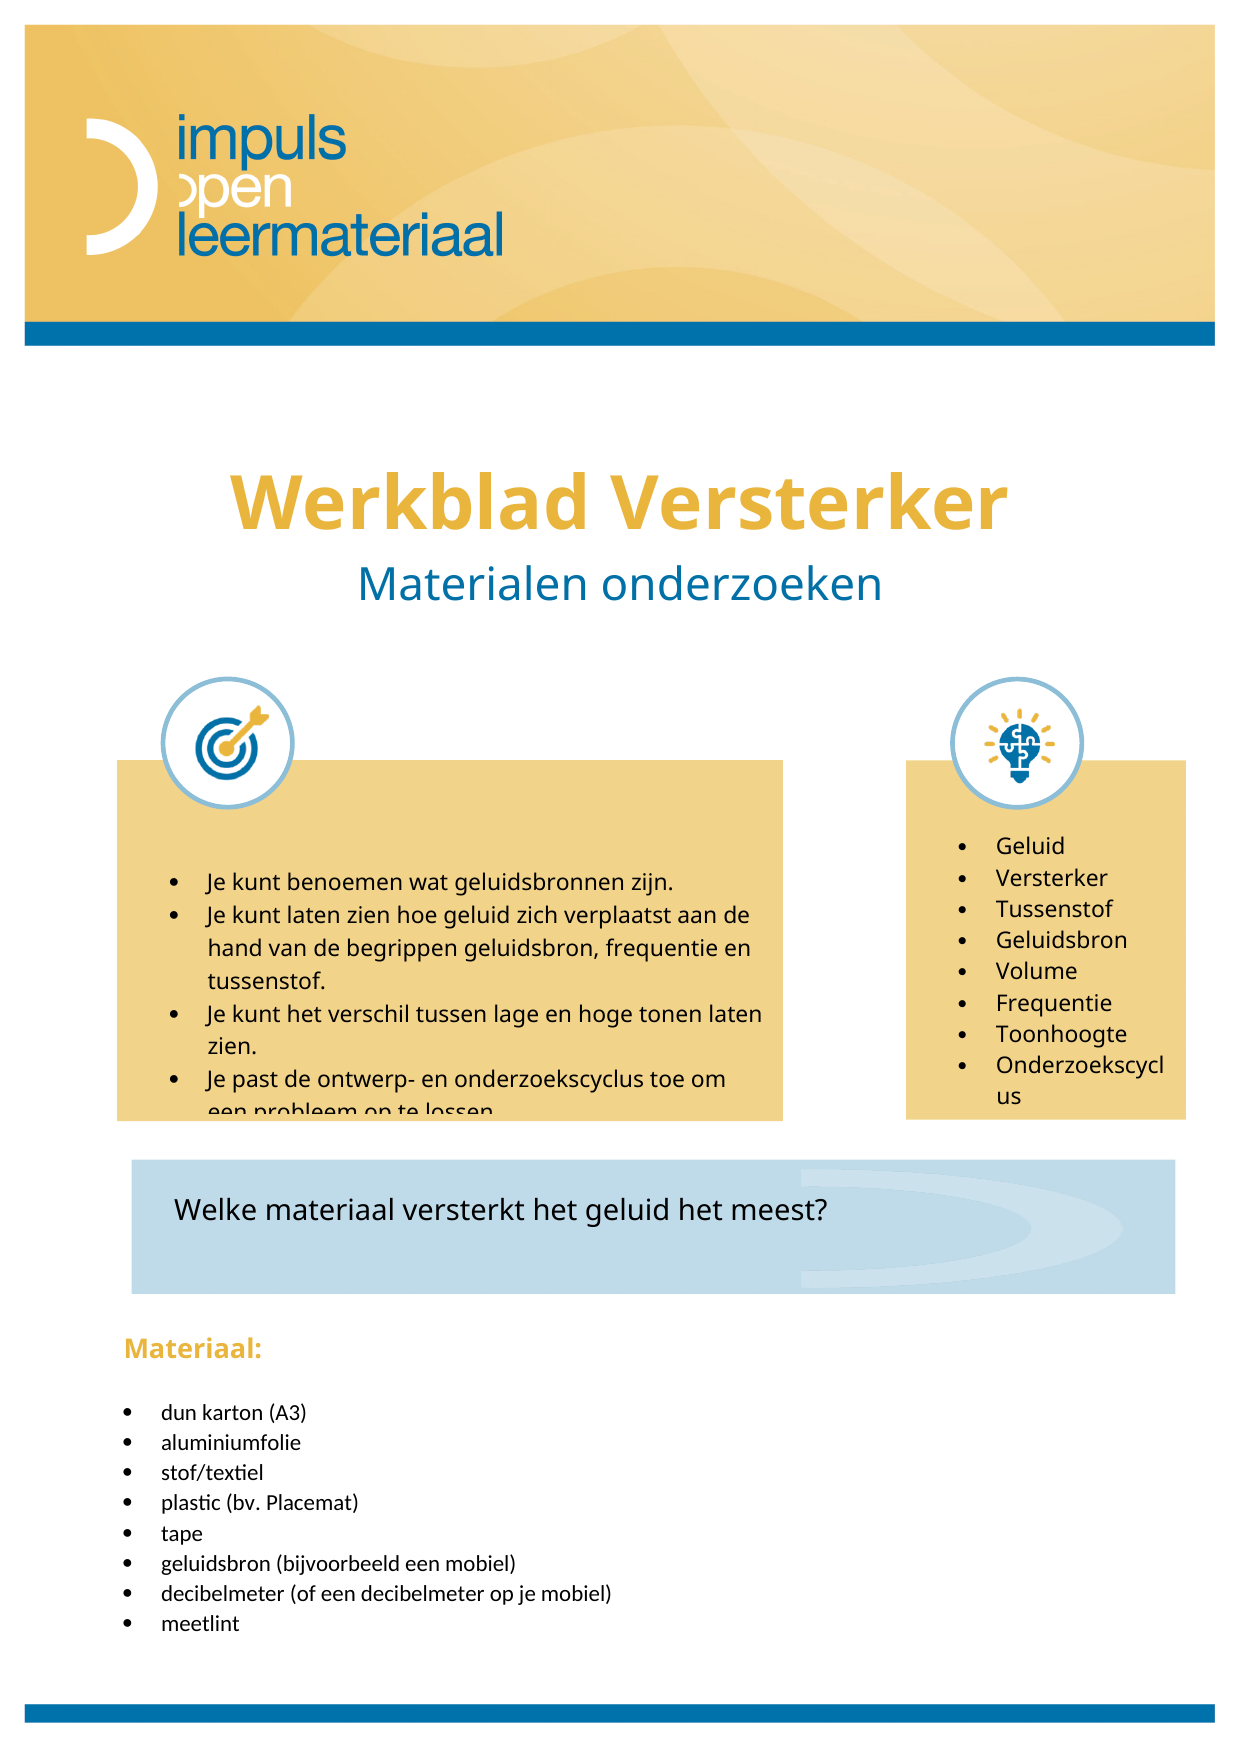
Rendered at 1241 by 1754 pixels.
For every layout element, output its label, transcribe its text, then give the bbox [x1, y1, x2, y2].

picture [4, 4, 1235, 1743]
text Werkblad Versterker [132, 449, 1108, 551]
subtitle Materialen onderzoeken [132, 551, 1108, 613]
